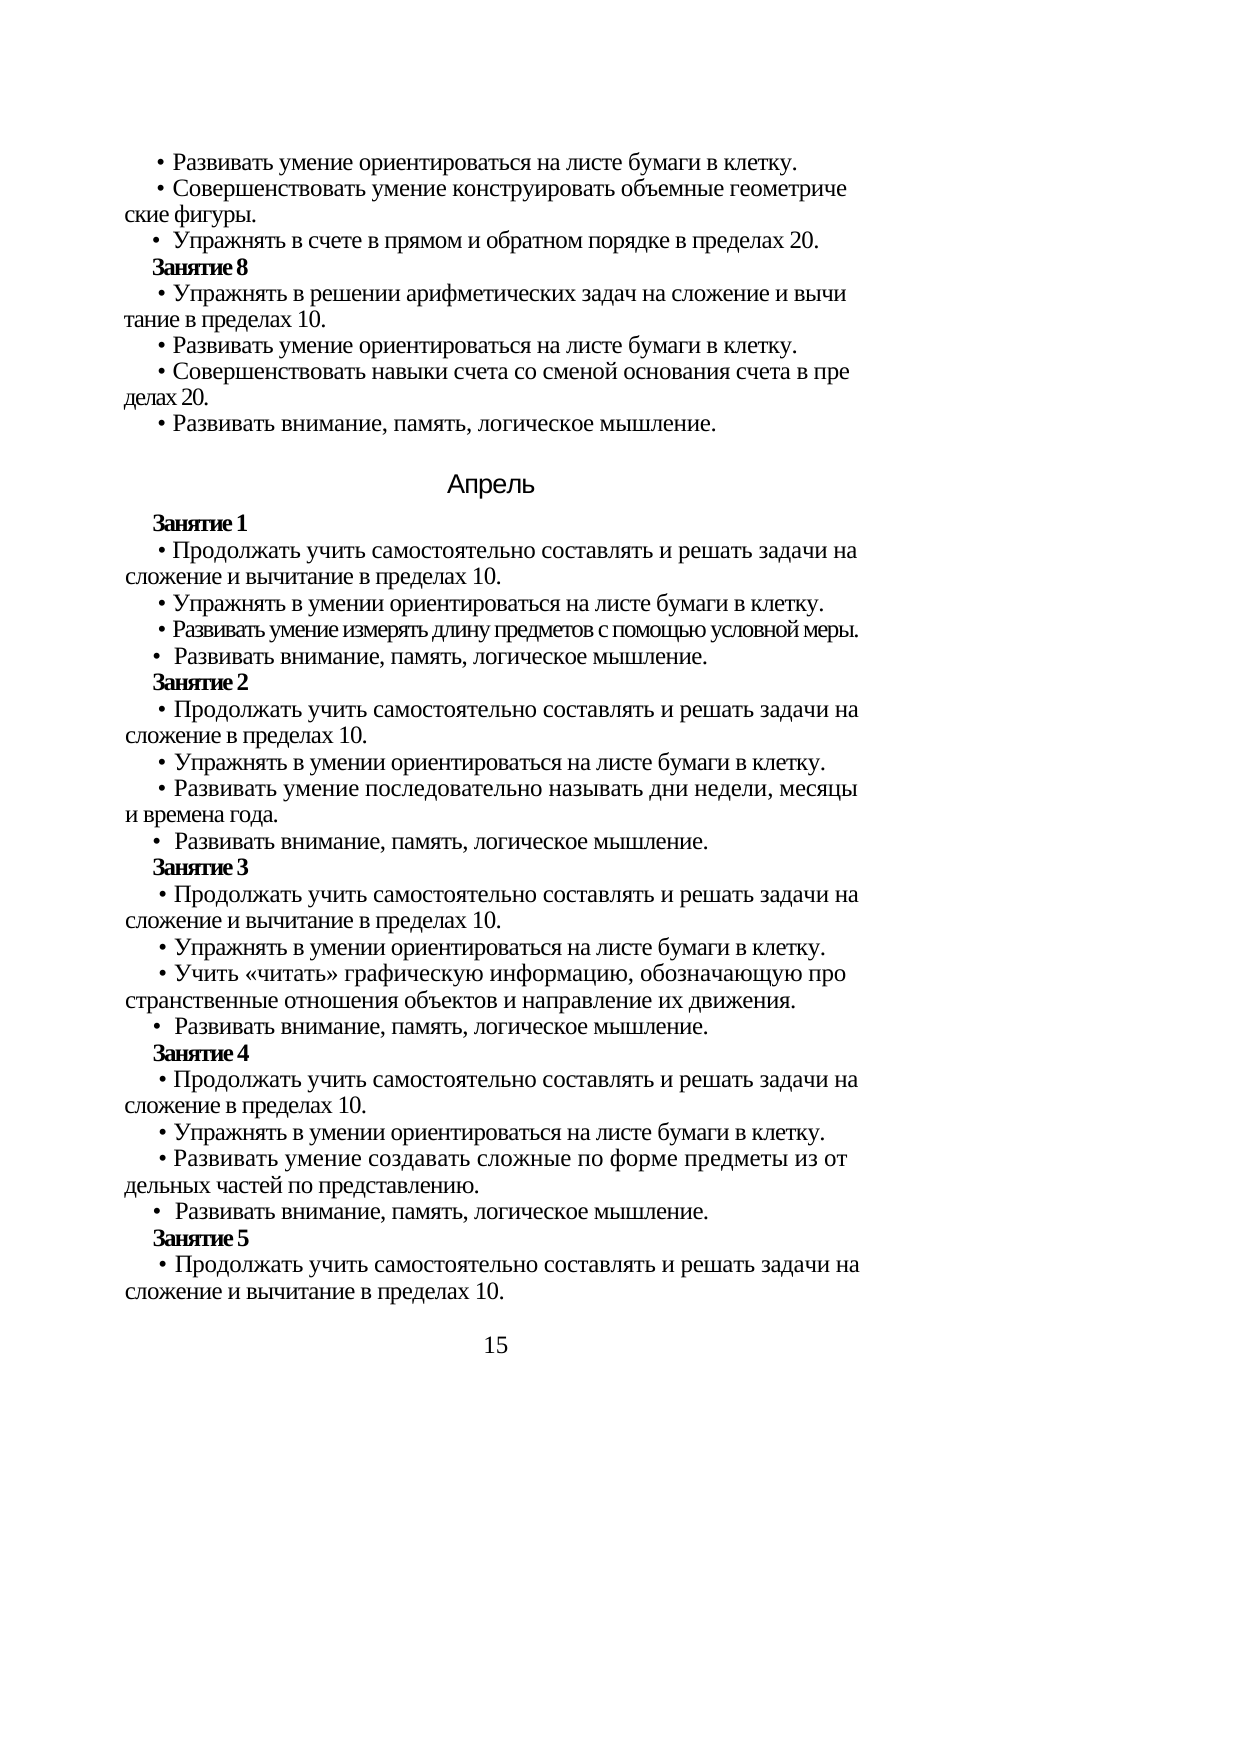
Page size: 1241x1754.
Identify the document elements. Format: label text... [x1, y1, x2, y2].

list Развивать умение создавать сложные по форме предметы из от дельных частей по представлению. [124, 1146, 864, 1198]
list Упражнять в умении ориентироваться на листе бумаги в клетку. [158, 1119, 864, 1146]
list Продолжать учить самостоятельно составлять и решать задачи на сложение и вычитание в пределах 10. [125, 537, 864, 590]
list Развивать умение ориентироваться на листе бумаги в клетку. [157, 332, 864, 358]
text • Продолжать учить самостоятельно составлять и решать задачи на сложение и вычитание в пределах 10. [124, 1251, 864, 1304]
list Развивать умение ориентироваться на листе бумаги в клетку. [156, 150, 864, 176]
text 15 [127, 1330, 864, 1359]
list Упражнять в умении ориентироваться на листе бумаги в клетку. [157, 590, 864, 616]
text • Упражнять в счете в прямом и обратном порядке в пределах 20. Занятие 8 [152, 228, 864, 280]
list Развивать умение измерять длину предметов с помощью условной меры. [157, 616, 864, 643]
list Продолжать учить самостоятельно составлять и решать задачи на сложение в пределах 10. [125, 696, 864, 749]
list Продолжать учить самостоятельно составлять и решать задачи на сложение и вычитание в пределах 10. [125, 881, 864, 934]
text • Развивать внимание, память, логическое мышление. Занятие 4 [152, 1013, 726, 1066]
list Упражнять в умении ориентироваться на листе бумаги в клетку. [157, 749, 864, 775]
list Упражнять в решении арифметических задач на сложение и вычи тание в пределах 10. [123, 280, 864, 332]
list Продолжать учить самостоятельно составлять и решать задачи на сложение в пределах 10. [124, 1066, 864, 1119]
list Учить «читать» графическую информацию, обозначающую про странственные отношения объектов и направление их движения. [125, 960, 864, 1013]
list Упражнять в умении ориентироваться на листе бумаги в клетку. [158, 934, 864, 960]
list Совершенствовать умение конструировать объемные геометриче ские фигуры. [124, 176, 864, 228]
text • Развивать внимание, память, логическое мышление. Занятие 2 [152, 643, 726, 696]
text Апрель [123, 468, 860, 499]
list Развивать умение последовательно называть дни недели, месяцы и времена года. [125, 775, 864, 828]
text • Развивать внимание, память, логическое мышление. Занятие 3 [152, 828, 726, 881]
list Развивать внимание, память, логическое мышление. [157, 410, 864, 436]
list Совершенствовать навыки счета со сменой основания счета в пре делах 20. [123, 358, 864, 410]
text Занятие 1 [152, 511, 864, 537]
text • Развивать внимание, память, логическое мышление. Занятие 5 [152, 1198, 726, 1251]
